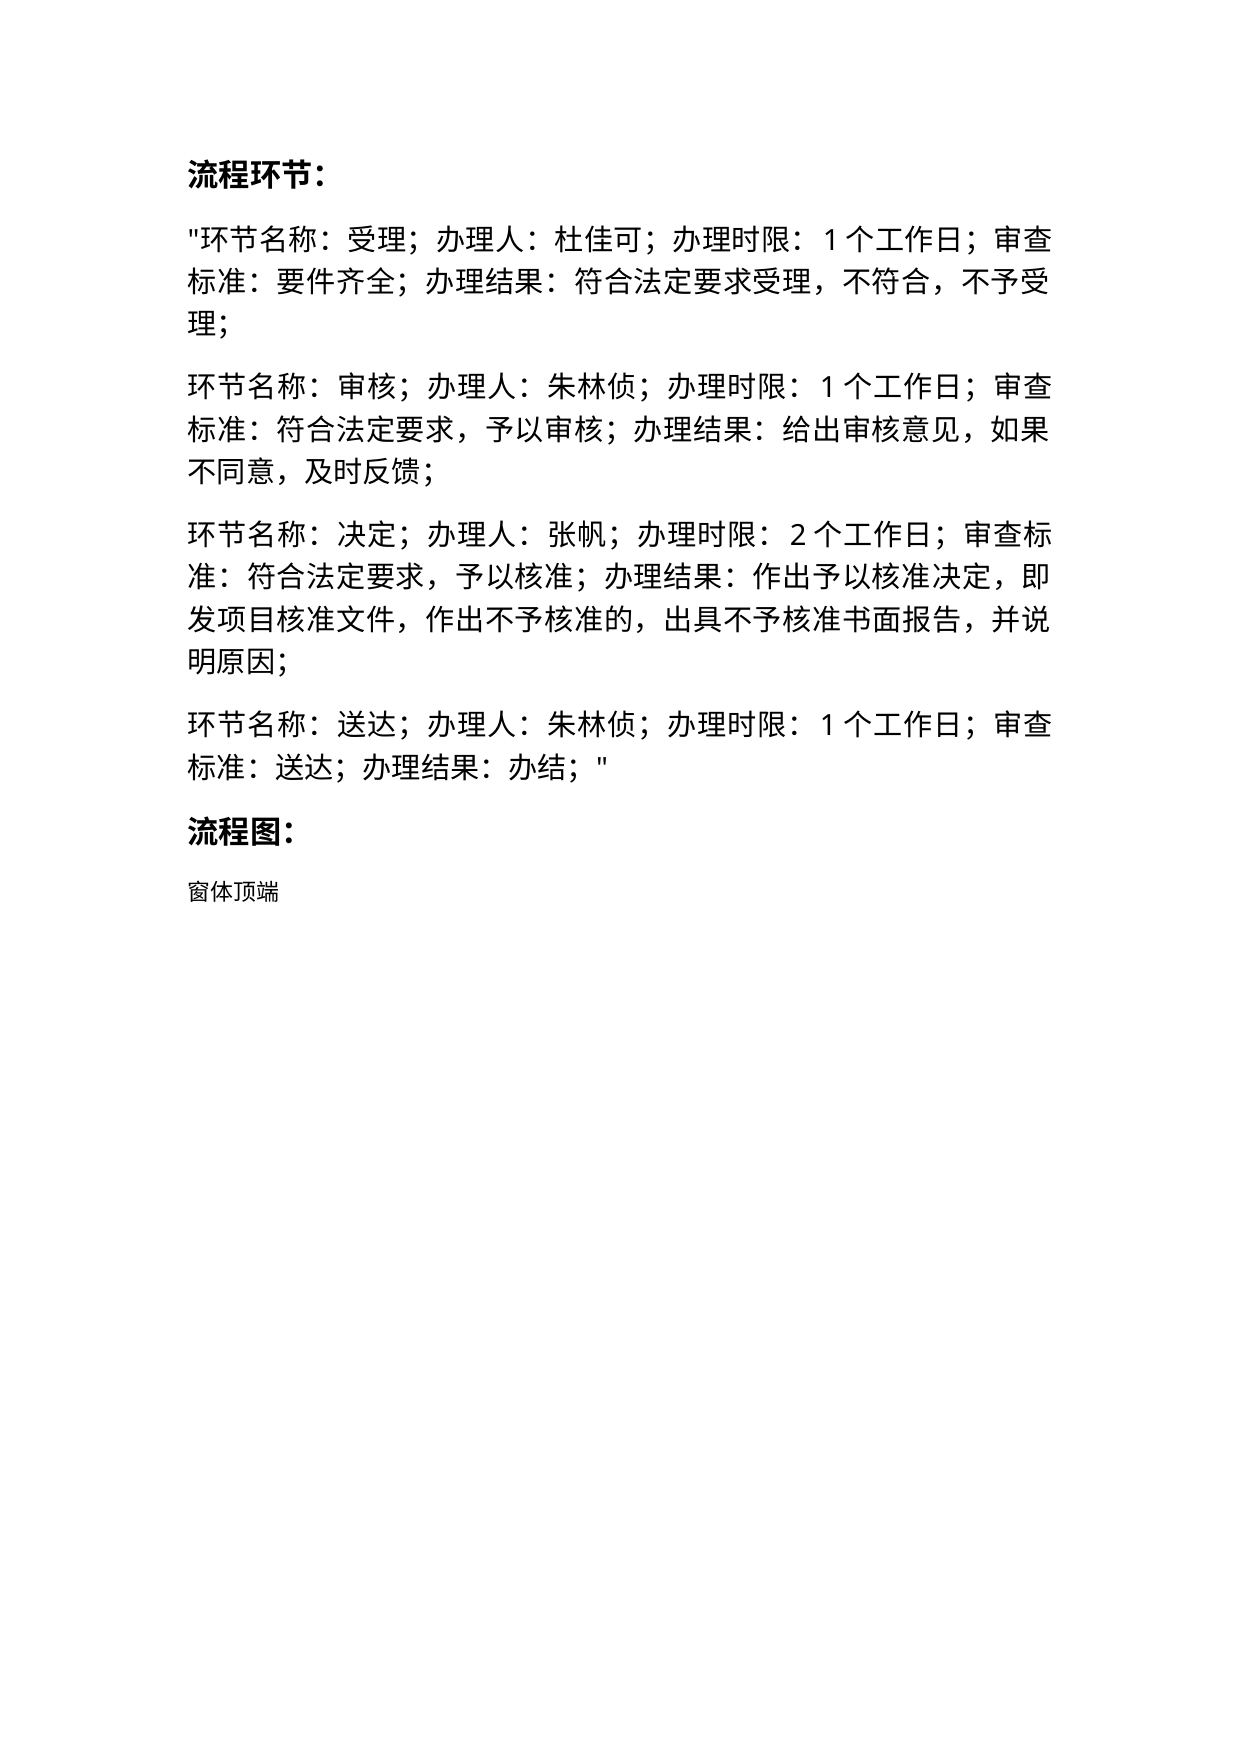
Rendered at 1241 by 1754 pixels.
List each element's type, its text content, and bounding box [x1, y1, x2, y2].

text "环节名称：受理；办理人：杜佳可；办理时限：1个工作日；审查标准：要件齐全；办理结果：符合法定要求受理，不符合，不予受理； [187, 216, 1053, 343]
text 流程图： [187, 807, 1053, 853]
text 环节名称：送达；办理人：朱林侦；办理时限：1个工作日；审查标准：送达；办理结果：办结；" [187, 702, 1053, 787]
text 流程环节： [187, 150, 1053, 195]
text 环节名称：决定；办理人：张帆；办理时限：2个工作日；审查标准：符合法定要求，予以核准；办理结果：作出予以核准决定，即发项目核准文件，作出不予核准的，出具不予核准书面报告，并说明原因； [187, 512, 1053, 681]
text 环节名称：审核；办理人：朱林侦；办理时限：1个工作日；审查标准：符合法定要求，予以审核；办理结果：给出审核意见，如果不同意，及时反馈； [187, 364, 1053, 491]
